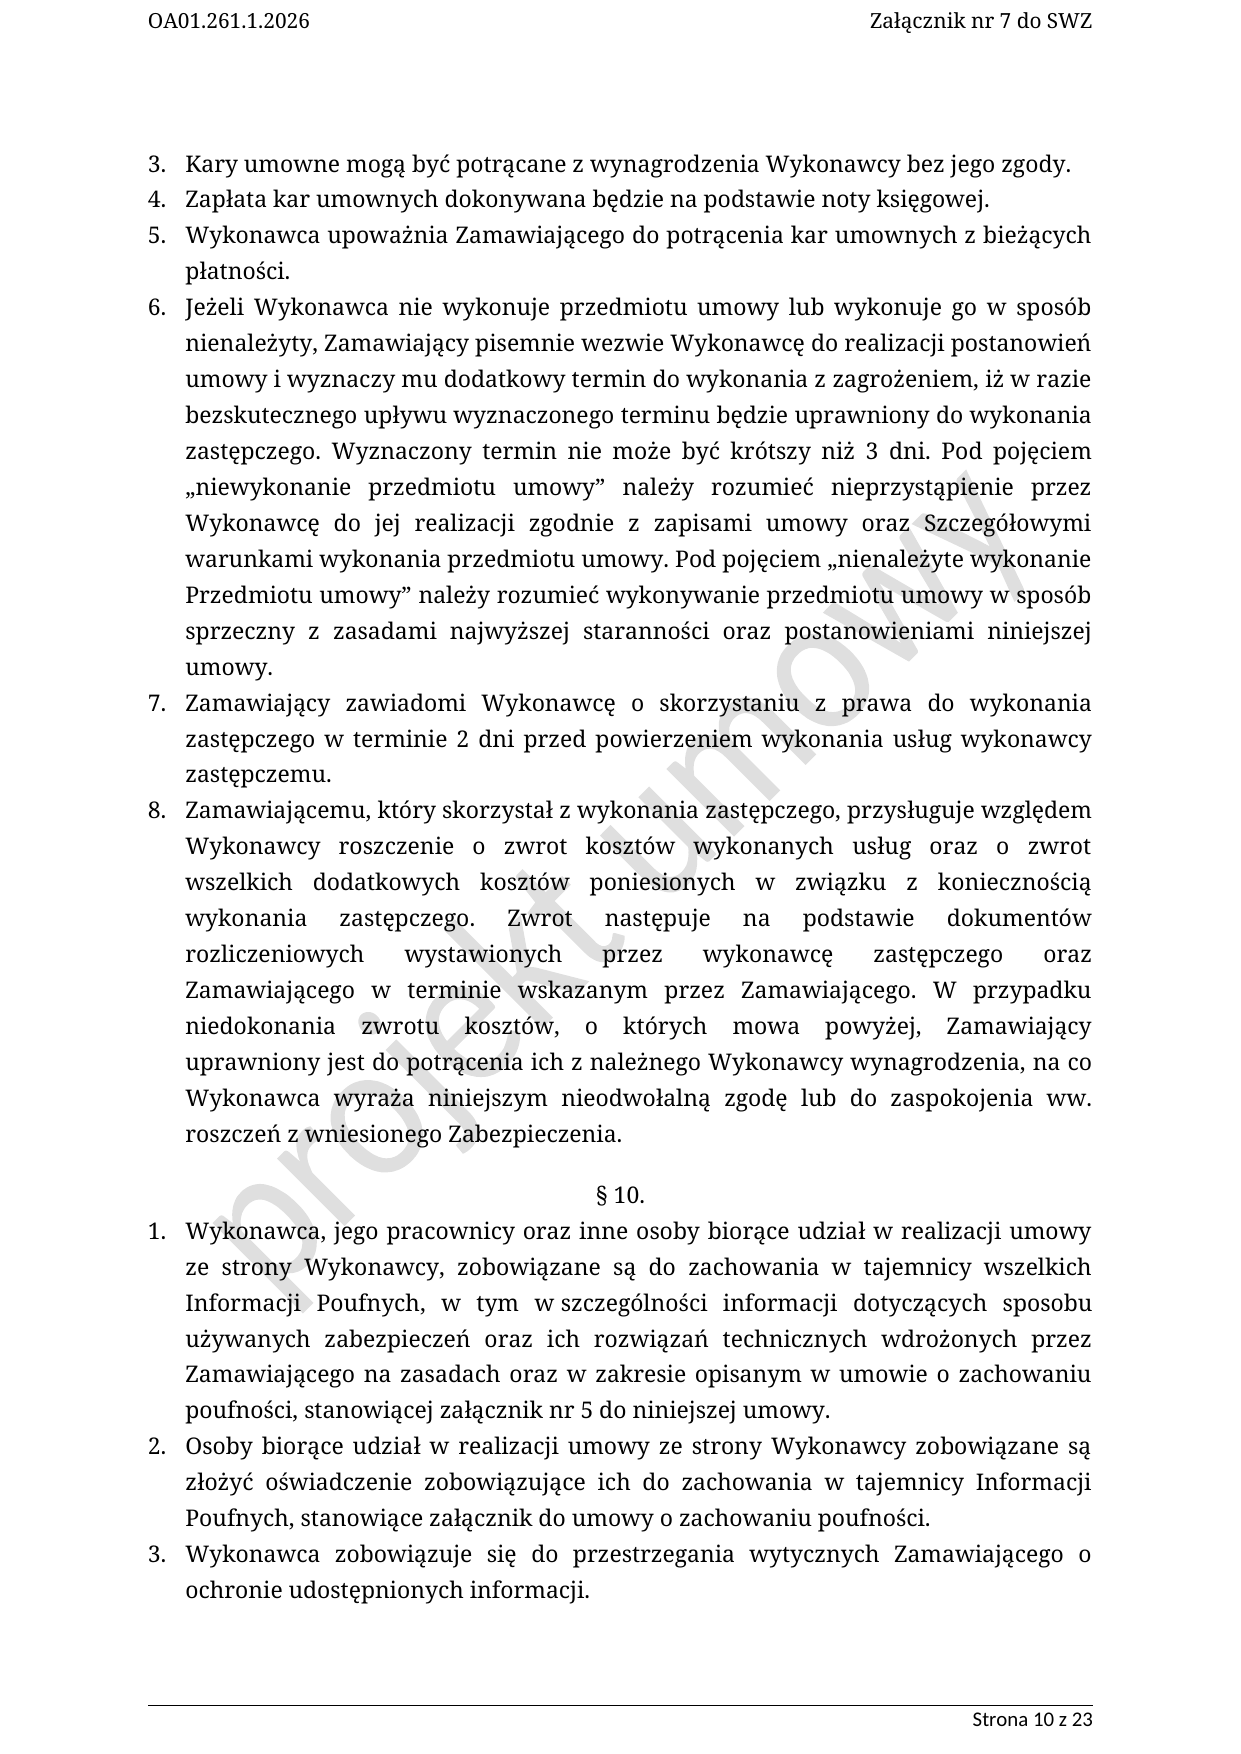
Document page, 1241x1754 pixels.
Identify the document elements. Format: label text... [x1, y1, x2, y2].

list Wykonawca, jego pracownicy oraz inne osoby biorące udział w realizacji umowy ze strony Wykonawcy, zobowiązane są do zachowania w tajemnicy wszelkich Informacji Poufnych, w tym w szczególności informacji dotyczących sposobu używanych zabezpieczeń oraz ich rozwiązań technicznych wdrożonych przez Zamawiającego na zasadach oraz w zakresie opisanym w umowie o zachowaniu poufności, stanowiącej załącznik nr 5 do niniejszej umowy. [148, 1215, 1093, 1426]
list Zapłata kar umownych dokonywana będzie na podstawie noty księgowej. [148, 183, 1093, 215]
list Osoby biorące udział w realizacji umowy ze strony Wykonawcy zobowiązane są złożyć oświadczenie zobowiązujące ich do zachowania w tajemnicy Informacji Poufnych, stanowiące załącznik do umowy o zachowaniu poufności. [148, 1430, 1093, 1533]
list Zamawiający zawiadomi Wykonawcę o skorzystaniu z prawa do wykonania zastępczego w terminie 2 dni przed powierzeniem wykonania usług wykonawcy zastępczemu. [148, 687, 1093, 790]
list Zamawiającemu, który skorzystał z wykonania zastępczego, przysługuje względem Wykonawcy roszczenie o zwrot kosztów wykonanych usług oraz o zwrot wszelkich dodatkowych kosztów poniesionych w związku z koniecznością wykonania zastępczego. Zwrot następuje na podstawie dokumentów rozliczeniowych wystawionych przez wykonawcę zastępczego oraz Zamawiającego w terminie wskazanym przez Zamawiającego. W przypadku niedokonania zwrotu kosztów, o których mowa powyżej, Zamawiający uprawniony jest do potrącenia ich z należnego Wykonawcy wynagrodzenia, na co Wykonawca wyraża niniejszym nieodwołalną zgodę lub do zaspokojenia ww. roszczeń z wniesionego Zabezpieczenia. [148, 794, 1093, 1149]
list Wykonawca zobowiązuje się do przestrzegania wytycznych Zamawiającego o ochronie udostępnionych informacji. [148, 1538, 1093, 1605]
list Kary umowne mogą być potrącane z wynagrodzenia Wykonawcy bez jego zgody. [148, 147, 1093, 179]
list Jeżeli Wykonawca nie wykonuje przedmiotu umowy lub wykonuje go w sposób nienależyty, Zamawiający pisemnie wezwie Wykonawcę do realizacji postanowień umowy i wyznaczy mu dodatkowy termin do wykonania z zagrożeniem, iż w razie bezskutecznego upływu wyznaczonego terminu będzie uprawniony do wykonania zastępczego. Wyznaczony termin nie może być krótszy niż 3 dni. Pod pojęciem „niewykonanie przedmiotu umowy” należy rozumieć nieprzystąpienie przez Wykonawcę do jej realizacji zgodnie z zapisami umowy oraz Szczegółowymi warunkami wykonania przedmiotu umowy. Pod pojęciem „nienależyte wykonanie Przedmiotu umowy” należy rozumieć wykonywanie przedmiotu umowy w sposób sprzeczny z zasadami najwyższej staranności oraz postanowieniami niniejszej umowy. [148, 291, 1093, 682]
list Wykonawca upoważnia Zamawiającego do potrącenia kar umownych z bieżących płatności. [148, 219, 1093, 287]
text § 10. [148, 1179, 1093, 1210]
